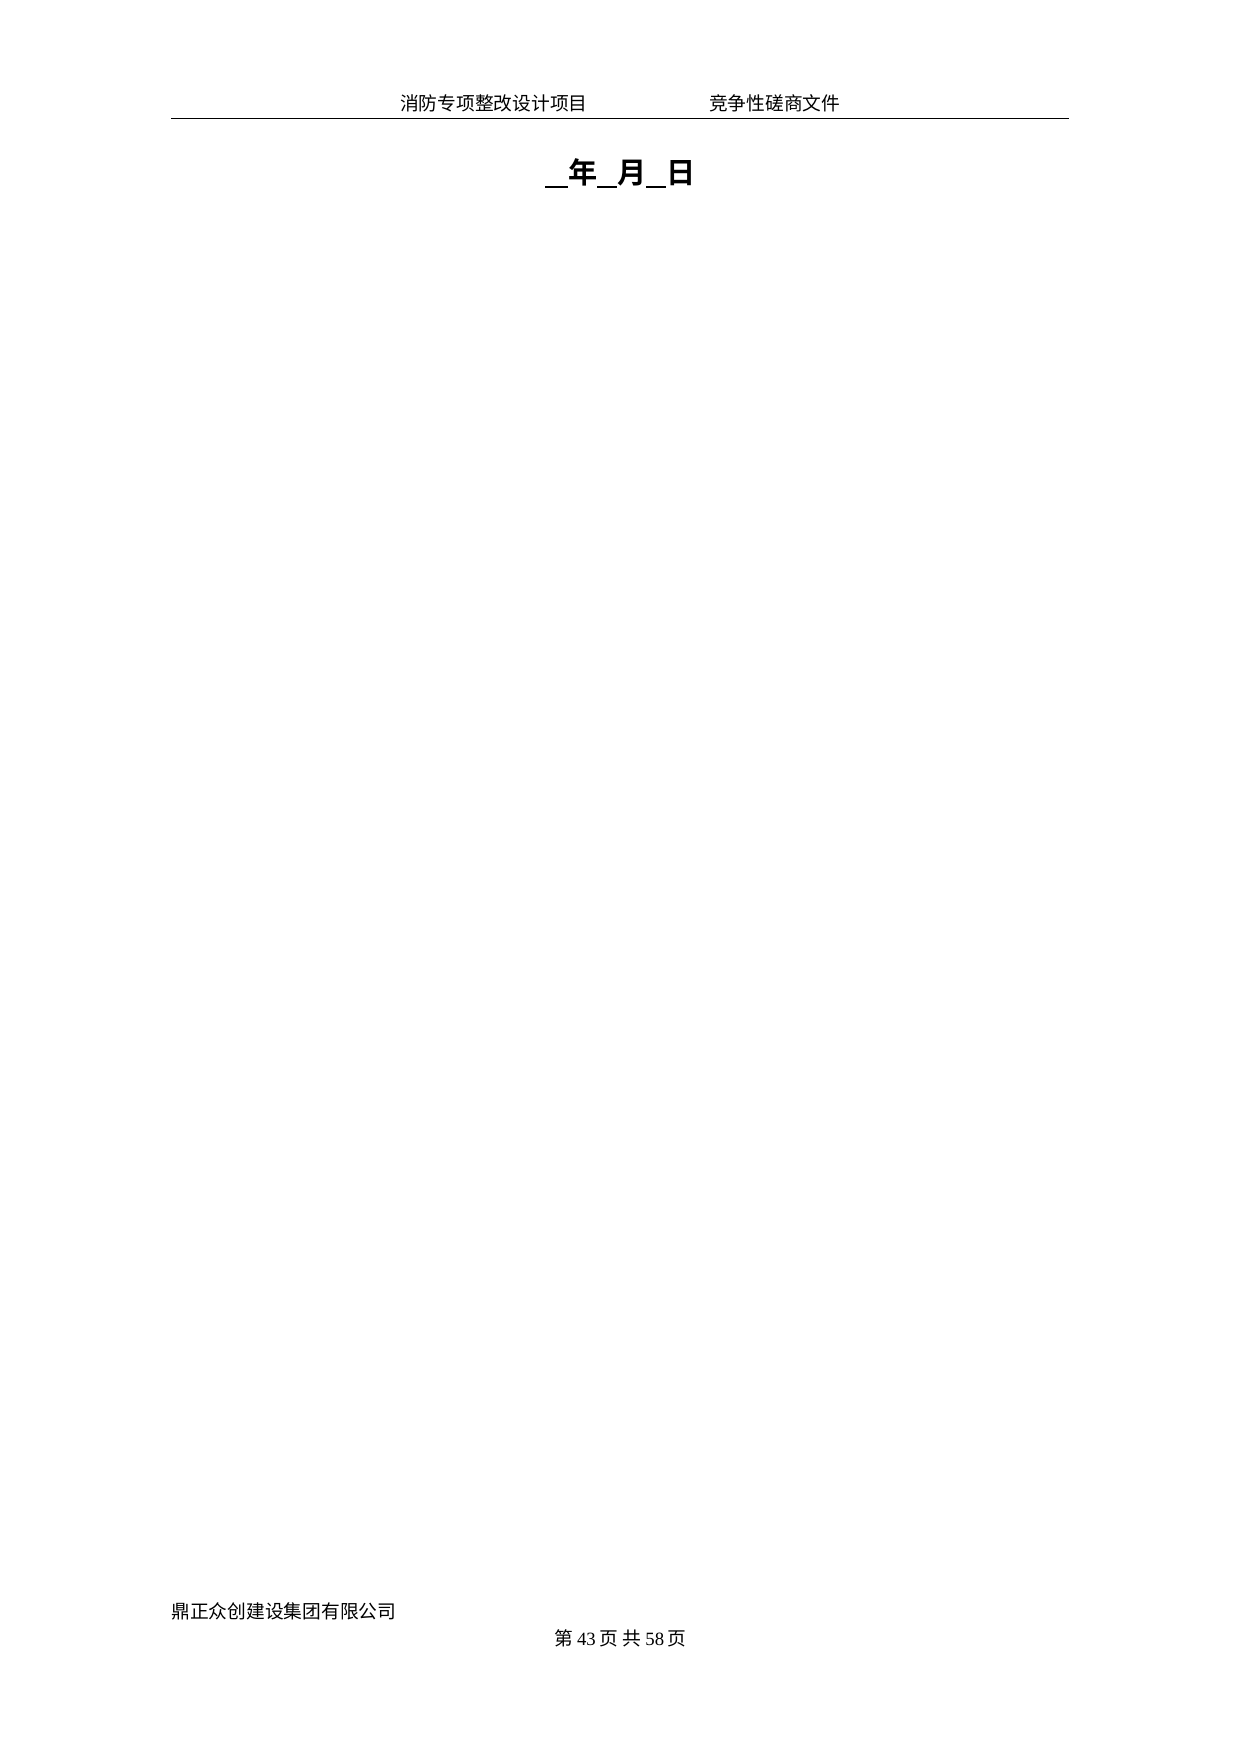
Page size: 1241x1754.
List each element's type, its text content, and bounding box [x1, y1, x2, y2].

text 年 月 日 [171, 150, 1069, 192]
